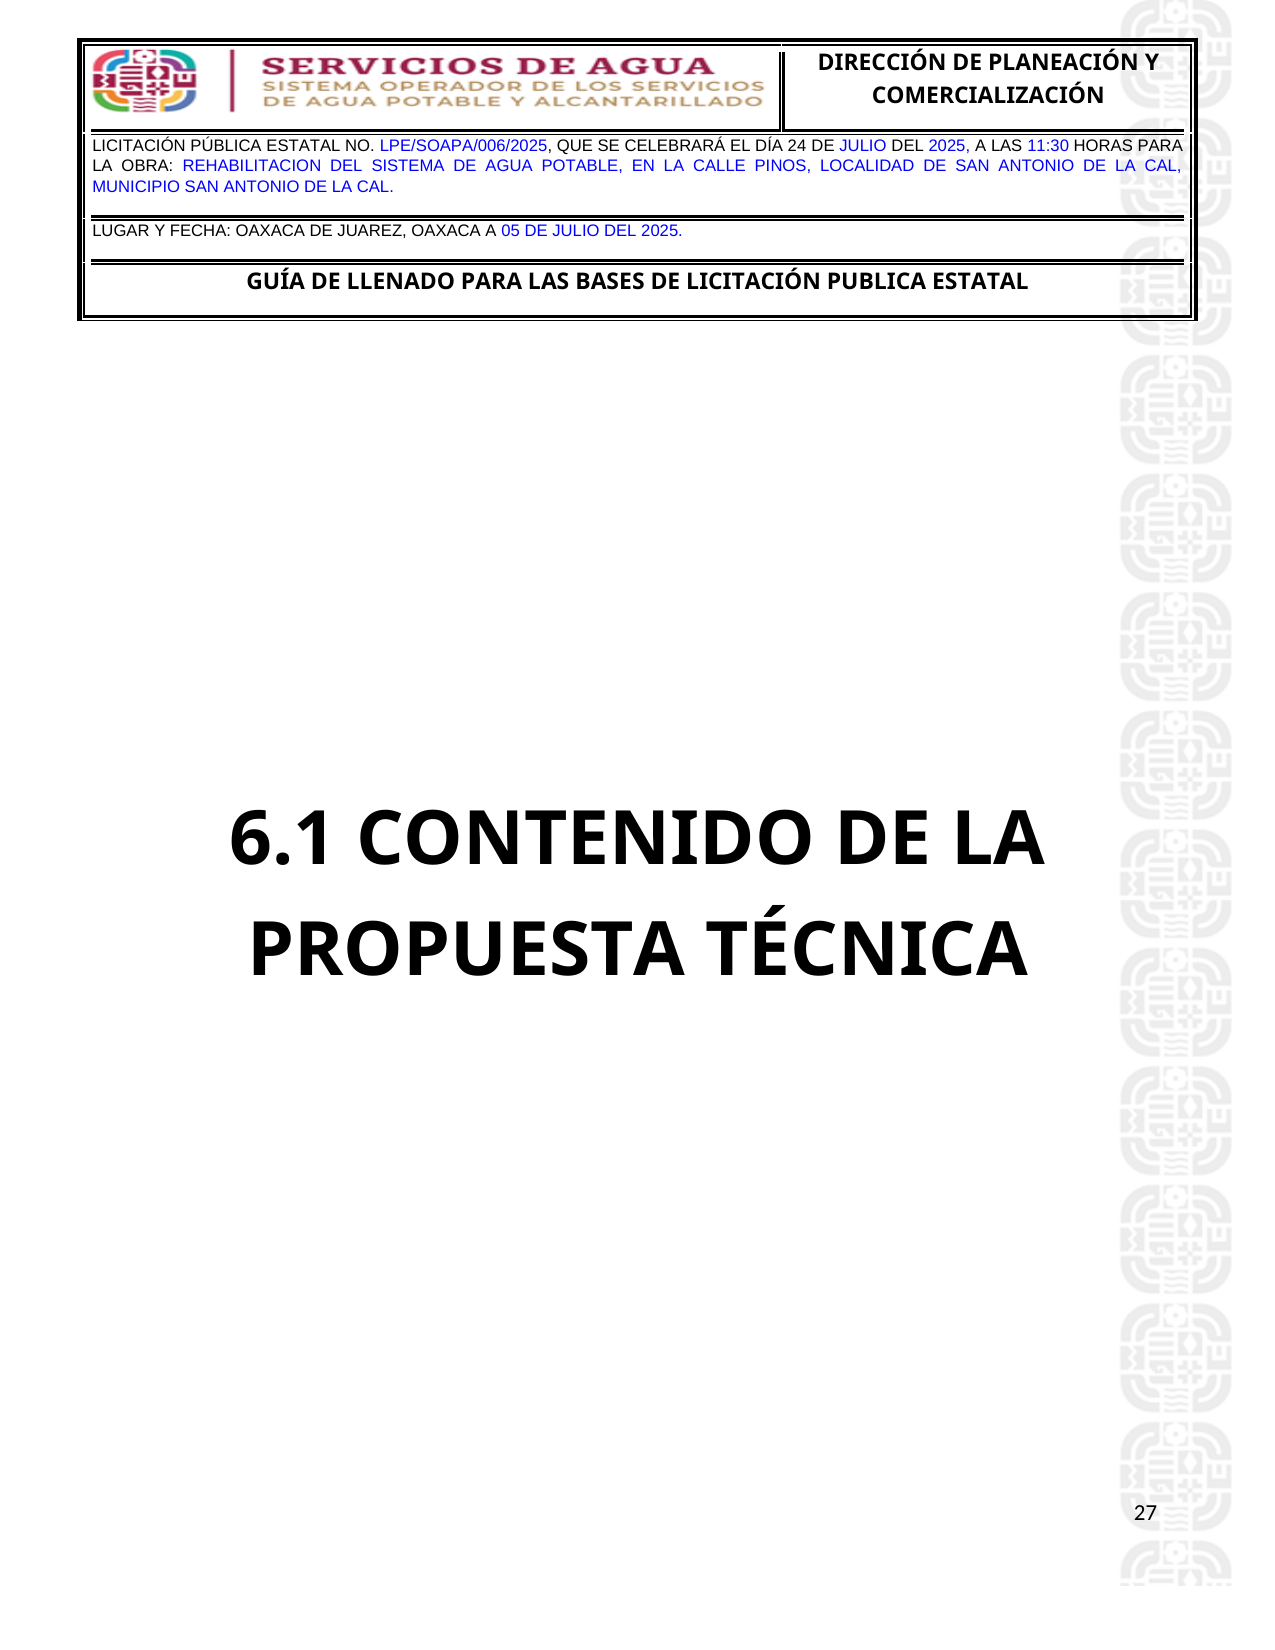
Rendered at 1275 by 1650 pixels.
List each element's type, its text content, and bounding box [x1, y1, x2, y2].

picture [1105, 42, 1194, 320]
picture [1106, 56, 1114, 67]
text 6.1 CONTENIDO DE LA PROPUESTA TÉCNICA [118, 784, 1157, 997]
picture [88, 46, 773, 123]
picture [1105, 0, 1235, 1586]
